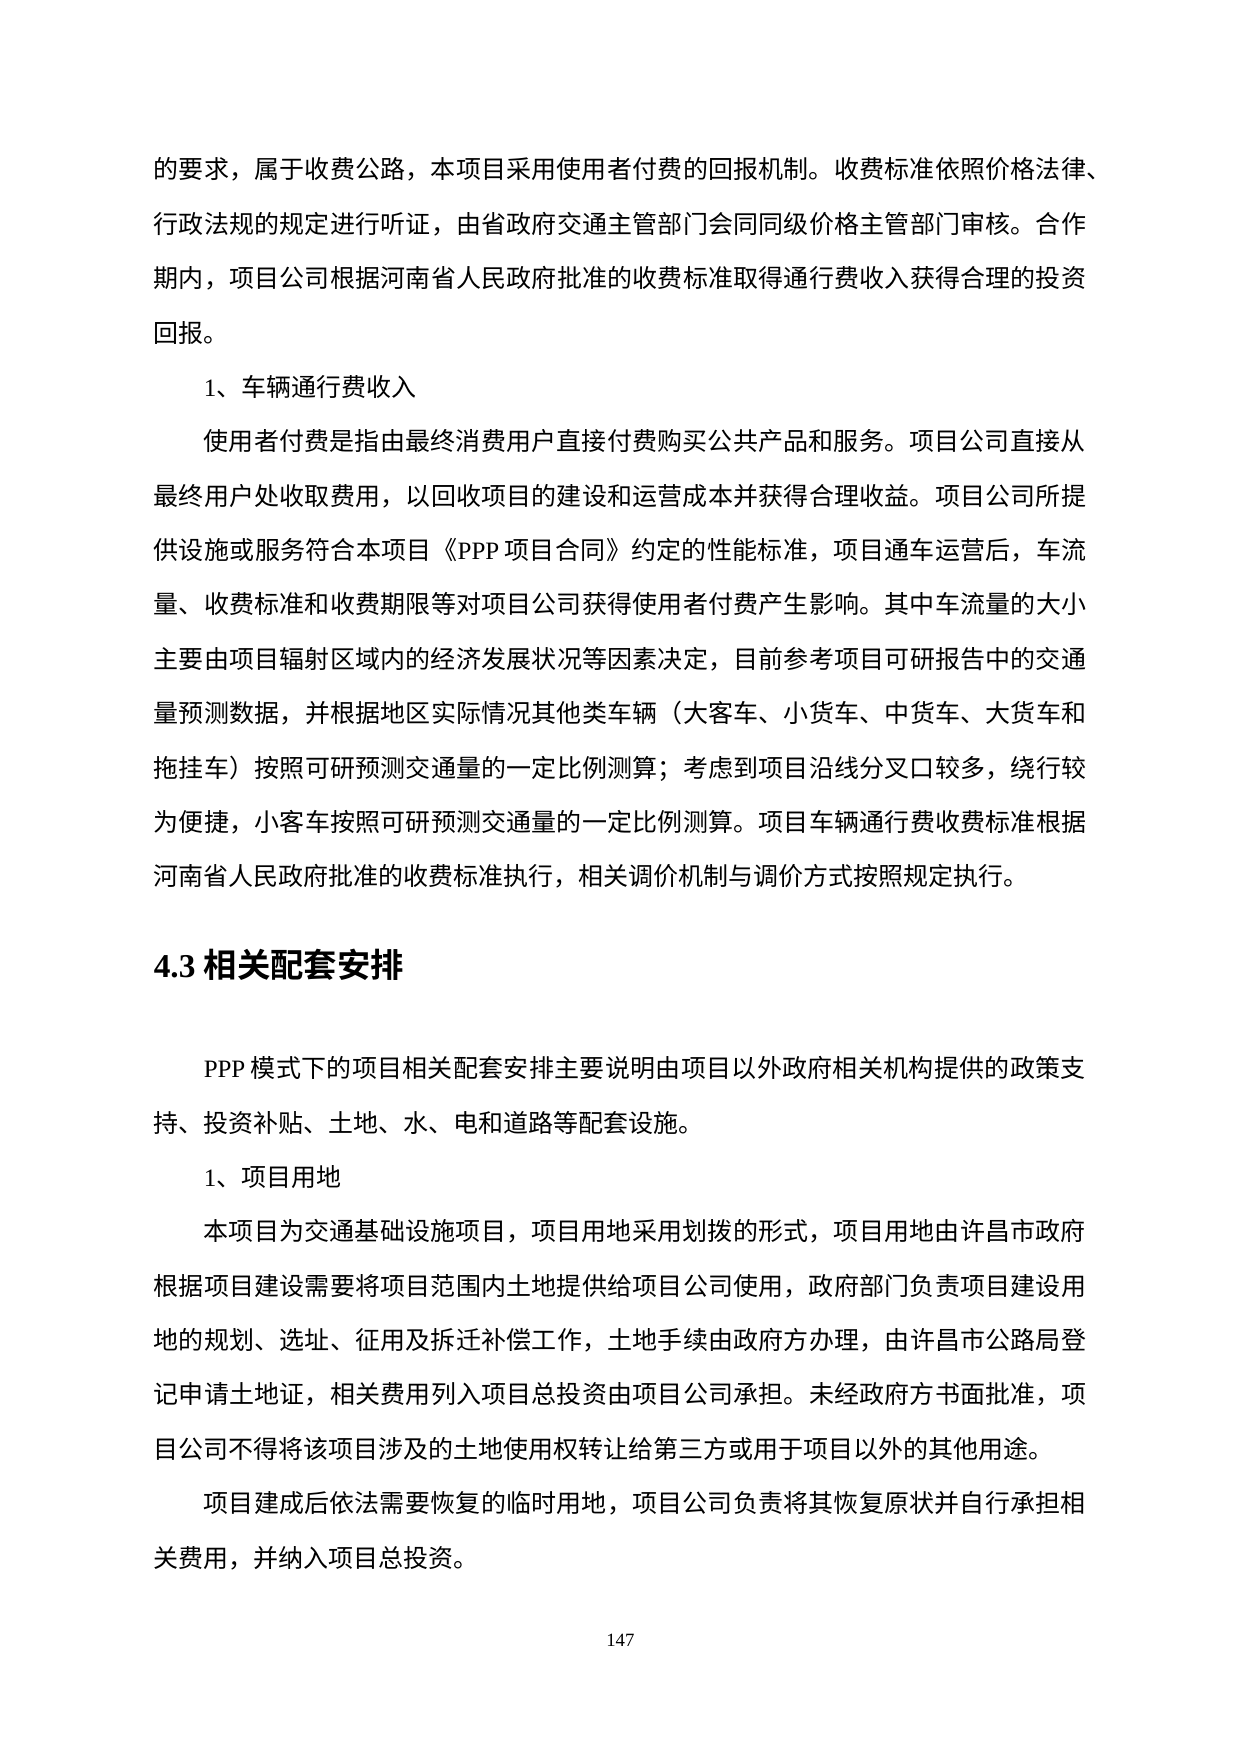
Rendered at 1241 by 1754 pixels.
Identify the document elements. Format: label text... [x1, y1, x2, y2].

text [153, 150, 1087, 349]
text 项目建成后依法需要恢复的临时用地，项目公司负责将其恢复原状并自行承担相关费用，并纳入项目总投资。 [153, 1484, 1087, 1574]
text 1、项目用地 [153, 1157, 1087, 1194]
text 本项目为交通基础设施项目，项目用地采用划拨的形式，项目用地由许昌市政府根据项目建设需要将项目范围内土地提供给项目公司使用，政府部门负责项目建设用地的规划、选址、征用及拆迁补偿工作，土地手续由政府方办理，由许昌市公路局登记申请土地证，相关费用列入项目总投资由项目公司承担。未经政府方书面批准，项目公司不得将该项目涉及的土地使用权转让给第三方或用于项目以外的其他用途。 [153, 1212, 1087, 1466]
text 使用者付费是指由最终消费用户直接付费购买公共产品和服务。项目公司直接从最终用户处收取费用，以回收项目的建设和运营成本并获得合理收益。项目公司所提供设施或服务符合本项目《PPP项目合同》约定的性能标准，项目通车运营后，车流量、收费标准和收费期限等对项目公司获得使用者付费产生影响。其中车流量的大小主要由项目辐射区域内的经济发展状况等因素决定，目前参考项目可研报告中的交通量预测数据，并根据地区实际情况其他类车辆（大客车、小货车、中货车、大货车和拖挂车）按照可研预测交通量的一定比例测算；考虑到项目沿线分叉口较多，绕行较为便捷，小客车按照可研预测交通量的一定比例测算。项目车辆通行费收费标准根据河南省人民政府批准的收费标准执行，相关调价机制与调价方式按照规定执行。 [153, 422, 1087, 893]
subtitle 4.3 相关配套安排 [153, 938, 1087, 987]
text 1、车辆通行费收入 [153, 367, 1087, 404]
text PPP模式下的项目相关配套安排主要说明由项目以外政府相关机构提供的政策支持、投资补贴、土地、水、电和道路等配套设施。 [153, 1049, 1087, 1139]
